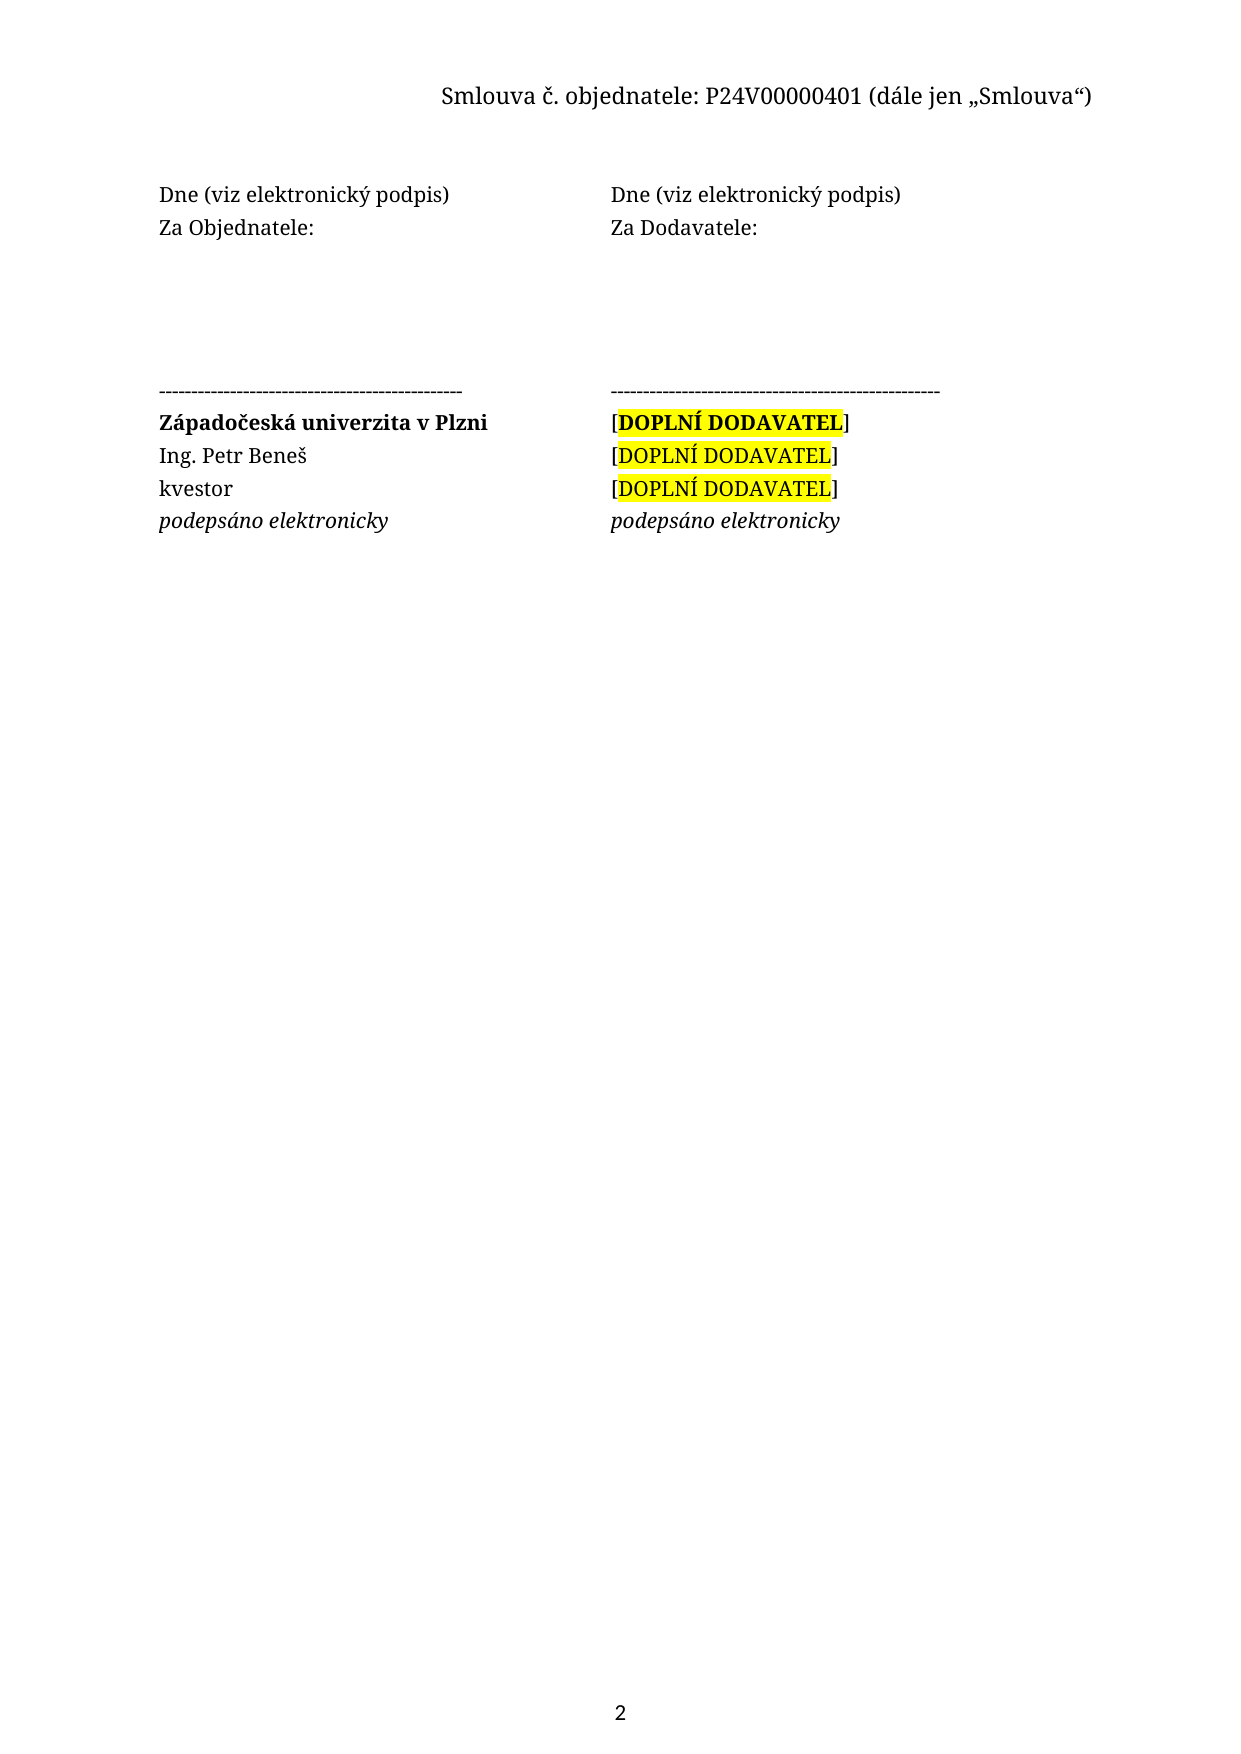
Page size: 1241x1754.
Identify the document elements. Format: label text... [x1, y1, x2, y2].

table_header Dne (viz elektronický podpis) Za Objednatele: ----------------------------------------------- Západočeská univerzita v Plzni Ing. Petr Beneš kvestor podepsáno elektronicky [148, 180, 599, 571]
table_header Dne (viz elektronický podpis) Za Dodavatele: --------------------------------------------------- [DOPLNÍ DODAVATEL] [DOPLNÍ DODAVATEL] [DOPLNÍ DODAVATEL] podepsáno elektronicky [599, 180, 1051, 571]
